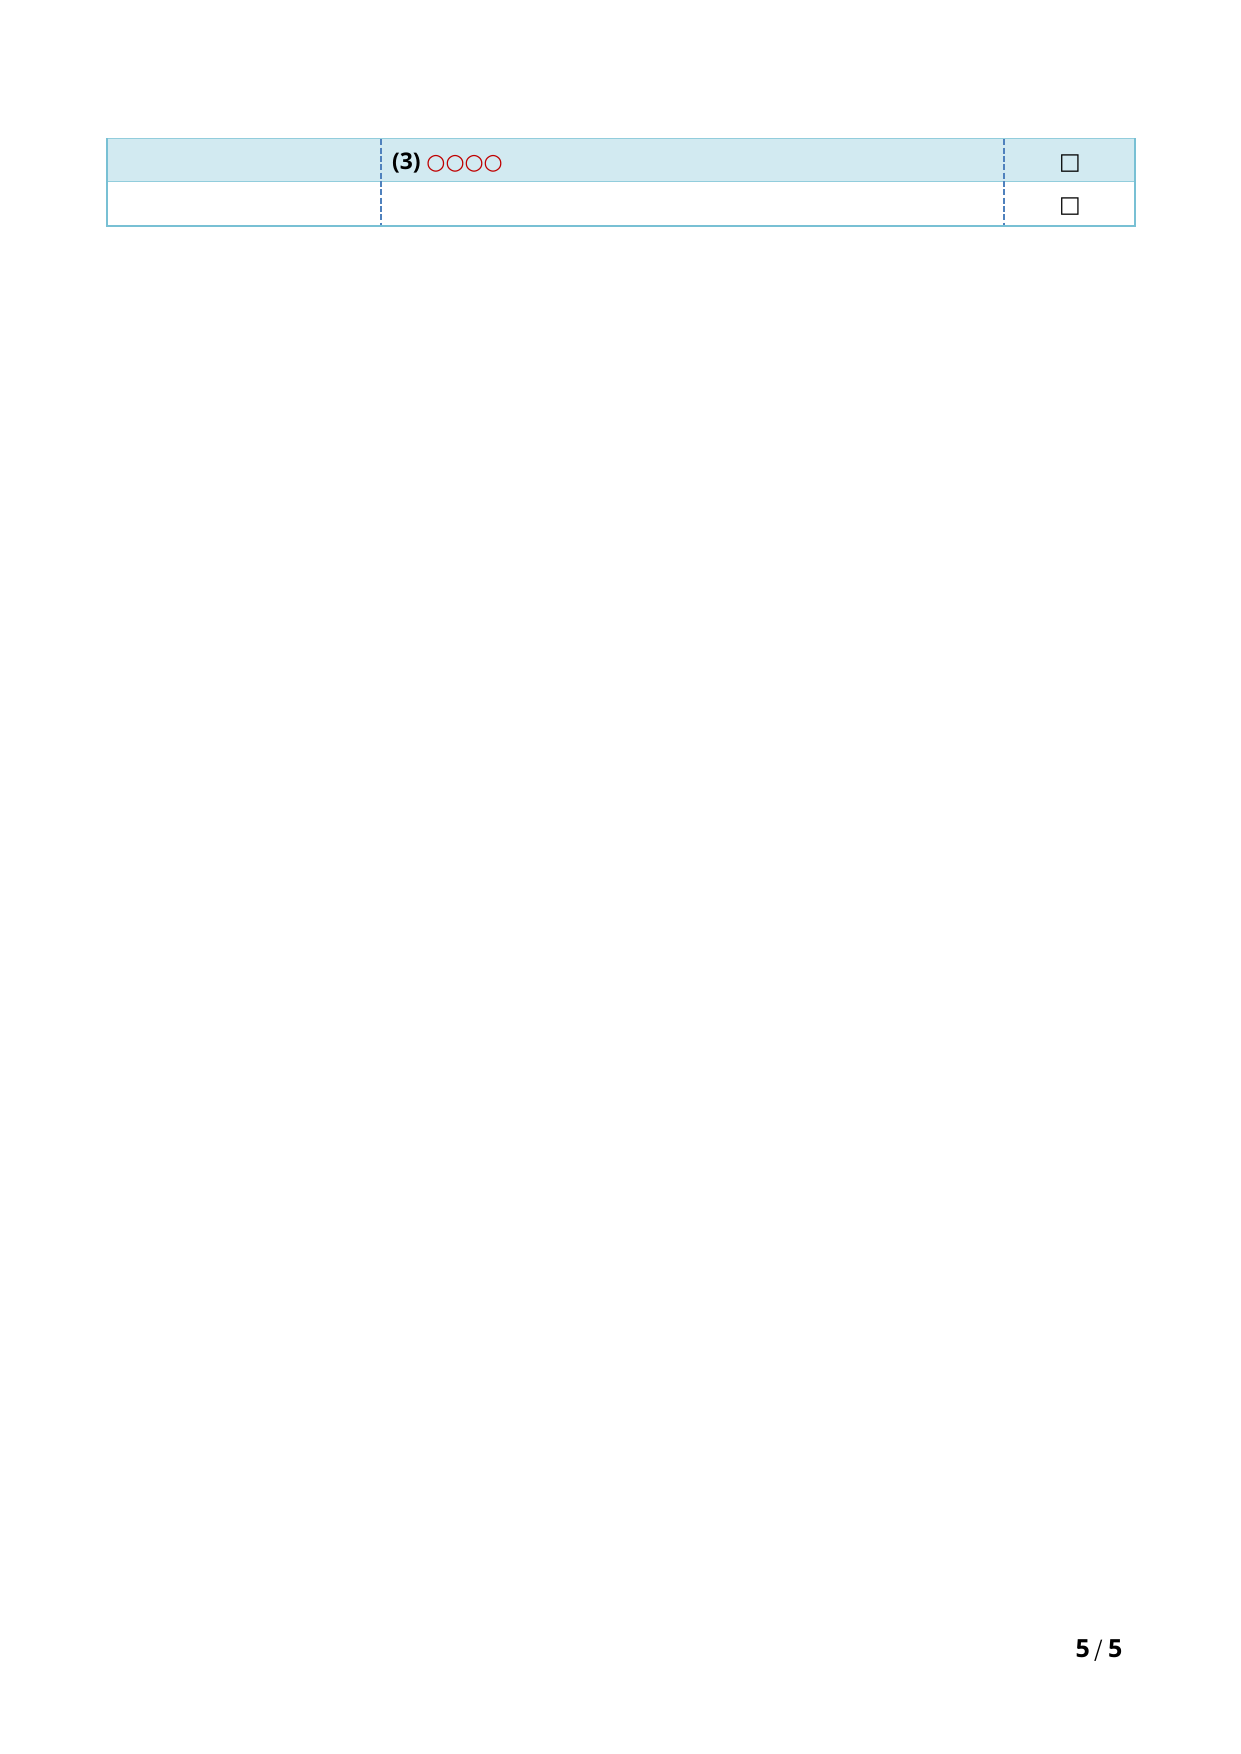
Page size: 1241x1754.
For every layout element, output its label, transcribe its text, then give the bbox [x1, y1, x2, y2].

table_cell [108, 182, 381, 225]
table_cell □ [1004, 139, 1134, 181]
table_cell [381, 182, 1004, 225]
table_cell [108, 139, 381, 181]
table_cell (3) ○○○○ [381, 139, 1004, 181]
table_cell □ [1004, 182, 1134, 225]
